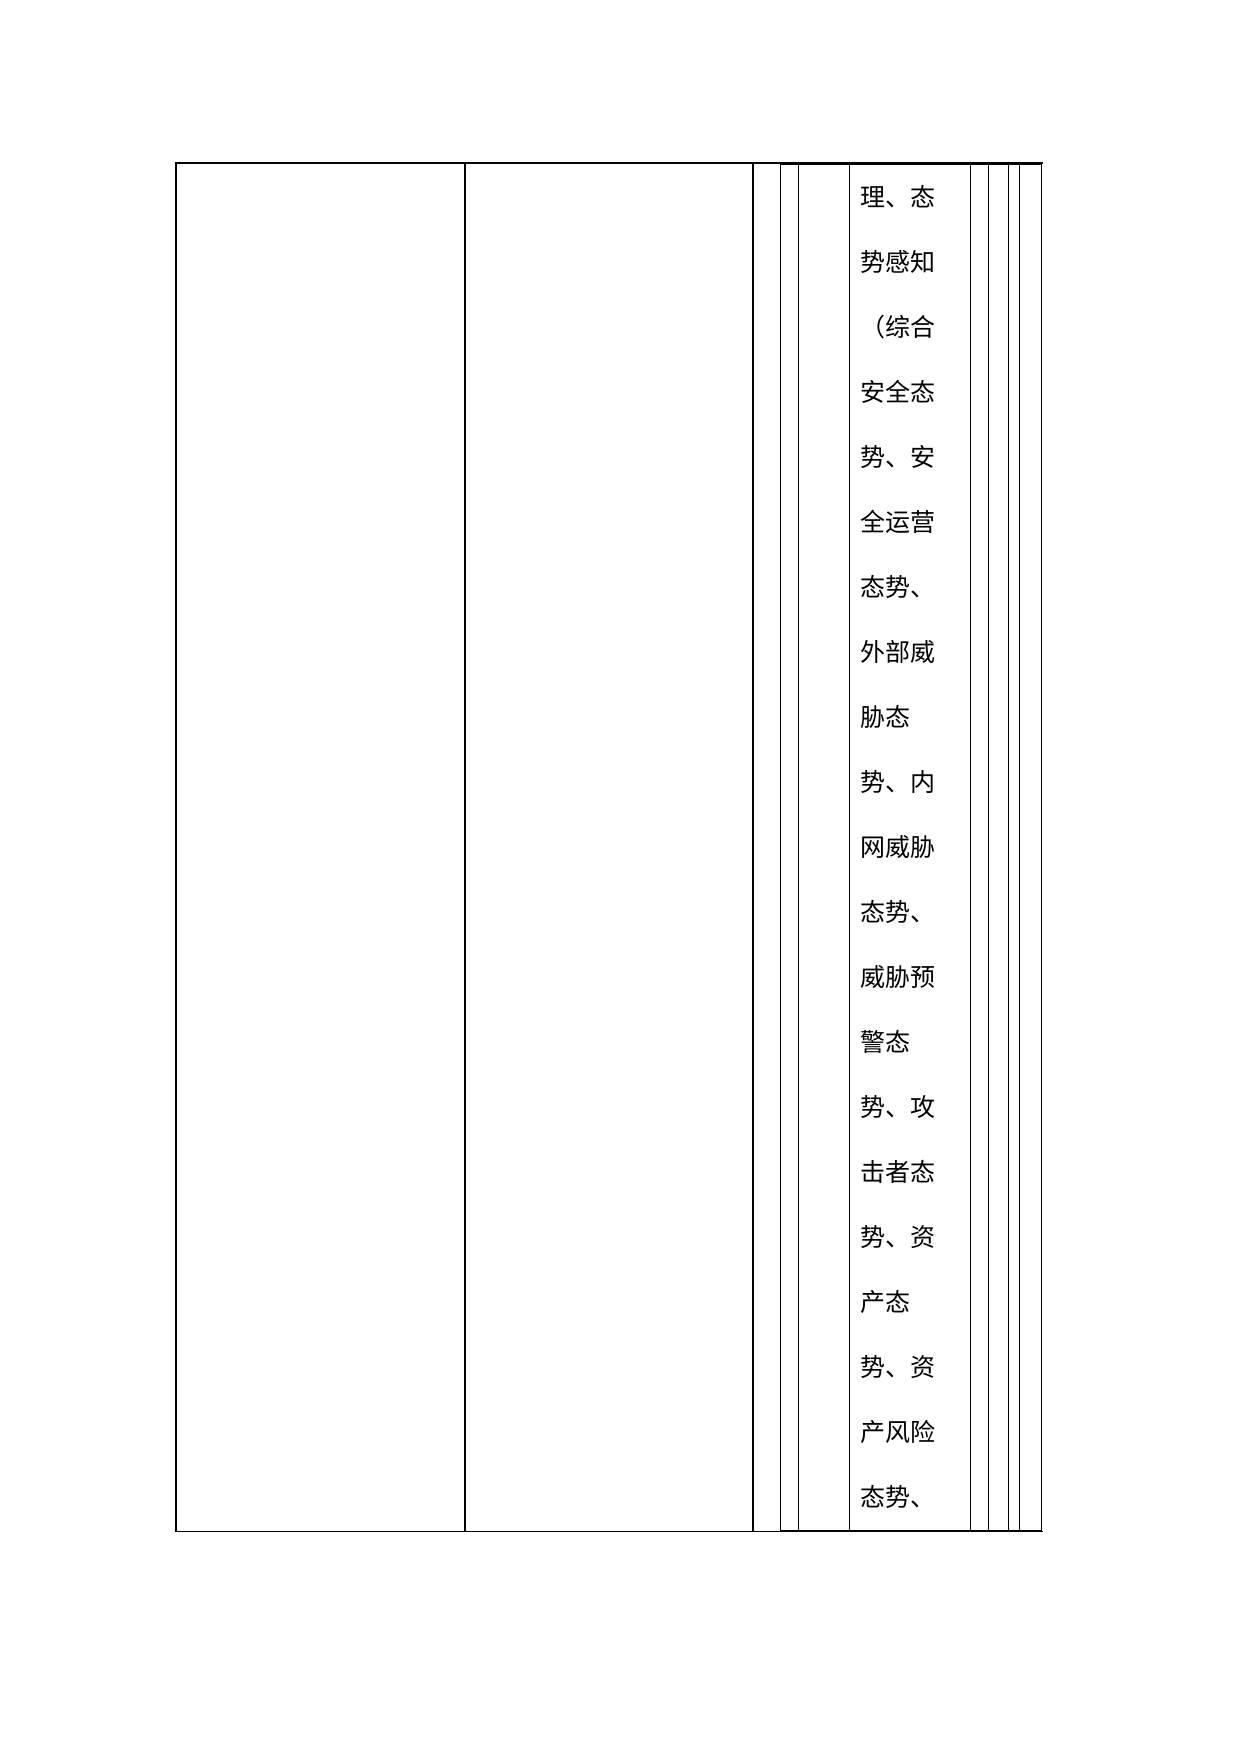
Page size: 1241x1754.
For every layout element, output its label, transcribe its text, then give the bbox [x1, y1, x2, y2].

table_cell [850, 165, 970, 1530]
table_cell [1009, 165, 1019, 1530]
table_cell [799, 165, 849, 1530]
table_cell 1 [177, 164, 464, 1531]
table_cell [466, 164, 752, 1531]
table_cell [989, 165, 1008, 1530]
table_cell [971, 165, 988, 1530]
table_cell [781, 165, 798, 1530]
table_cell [1020, 165, 1041, 1530]
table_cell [754, 164, 780, 1531]
